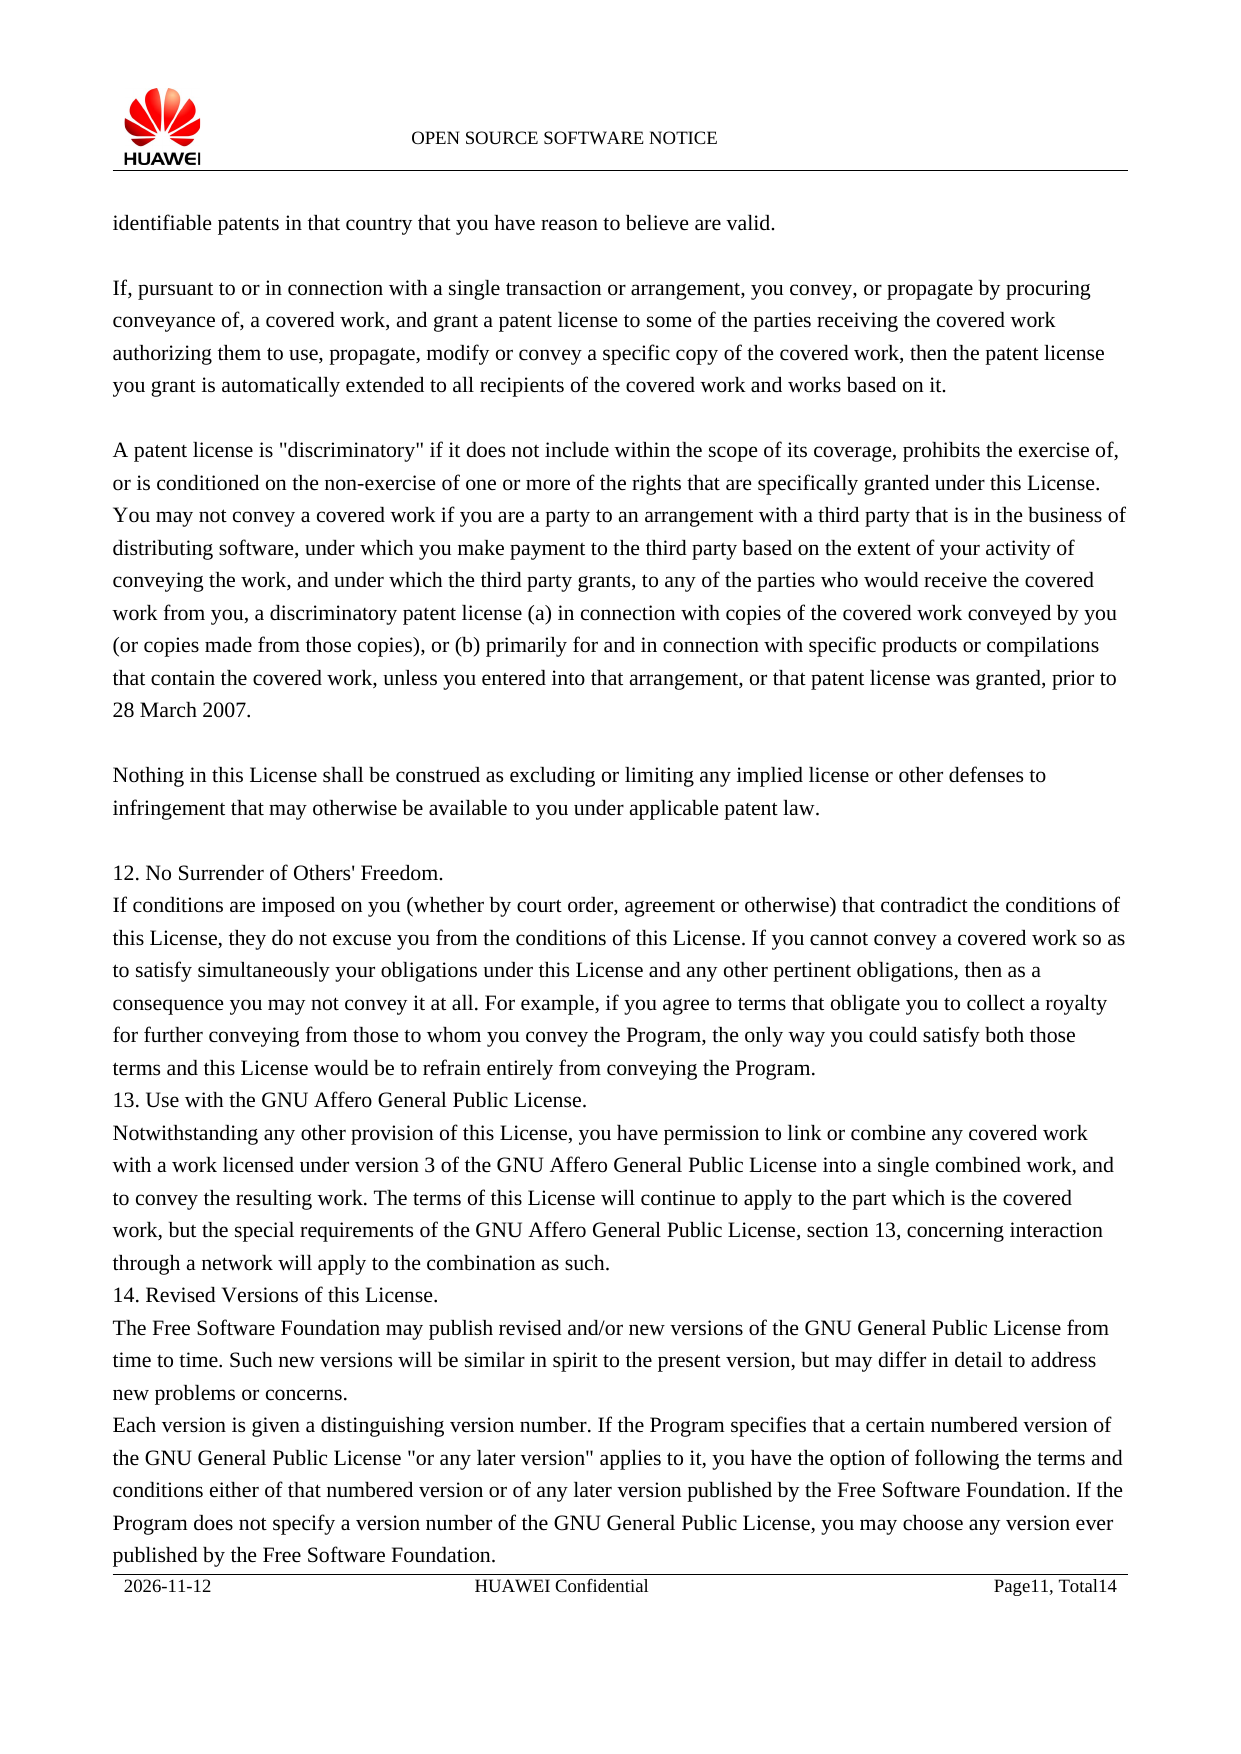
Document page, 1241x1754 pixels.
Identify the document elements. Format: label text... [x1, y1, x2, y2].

picture [124, 88, 201, 165]
